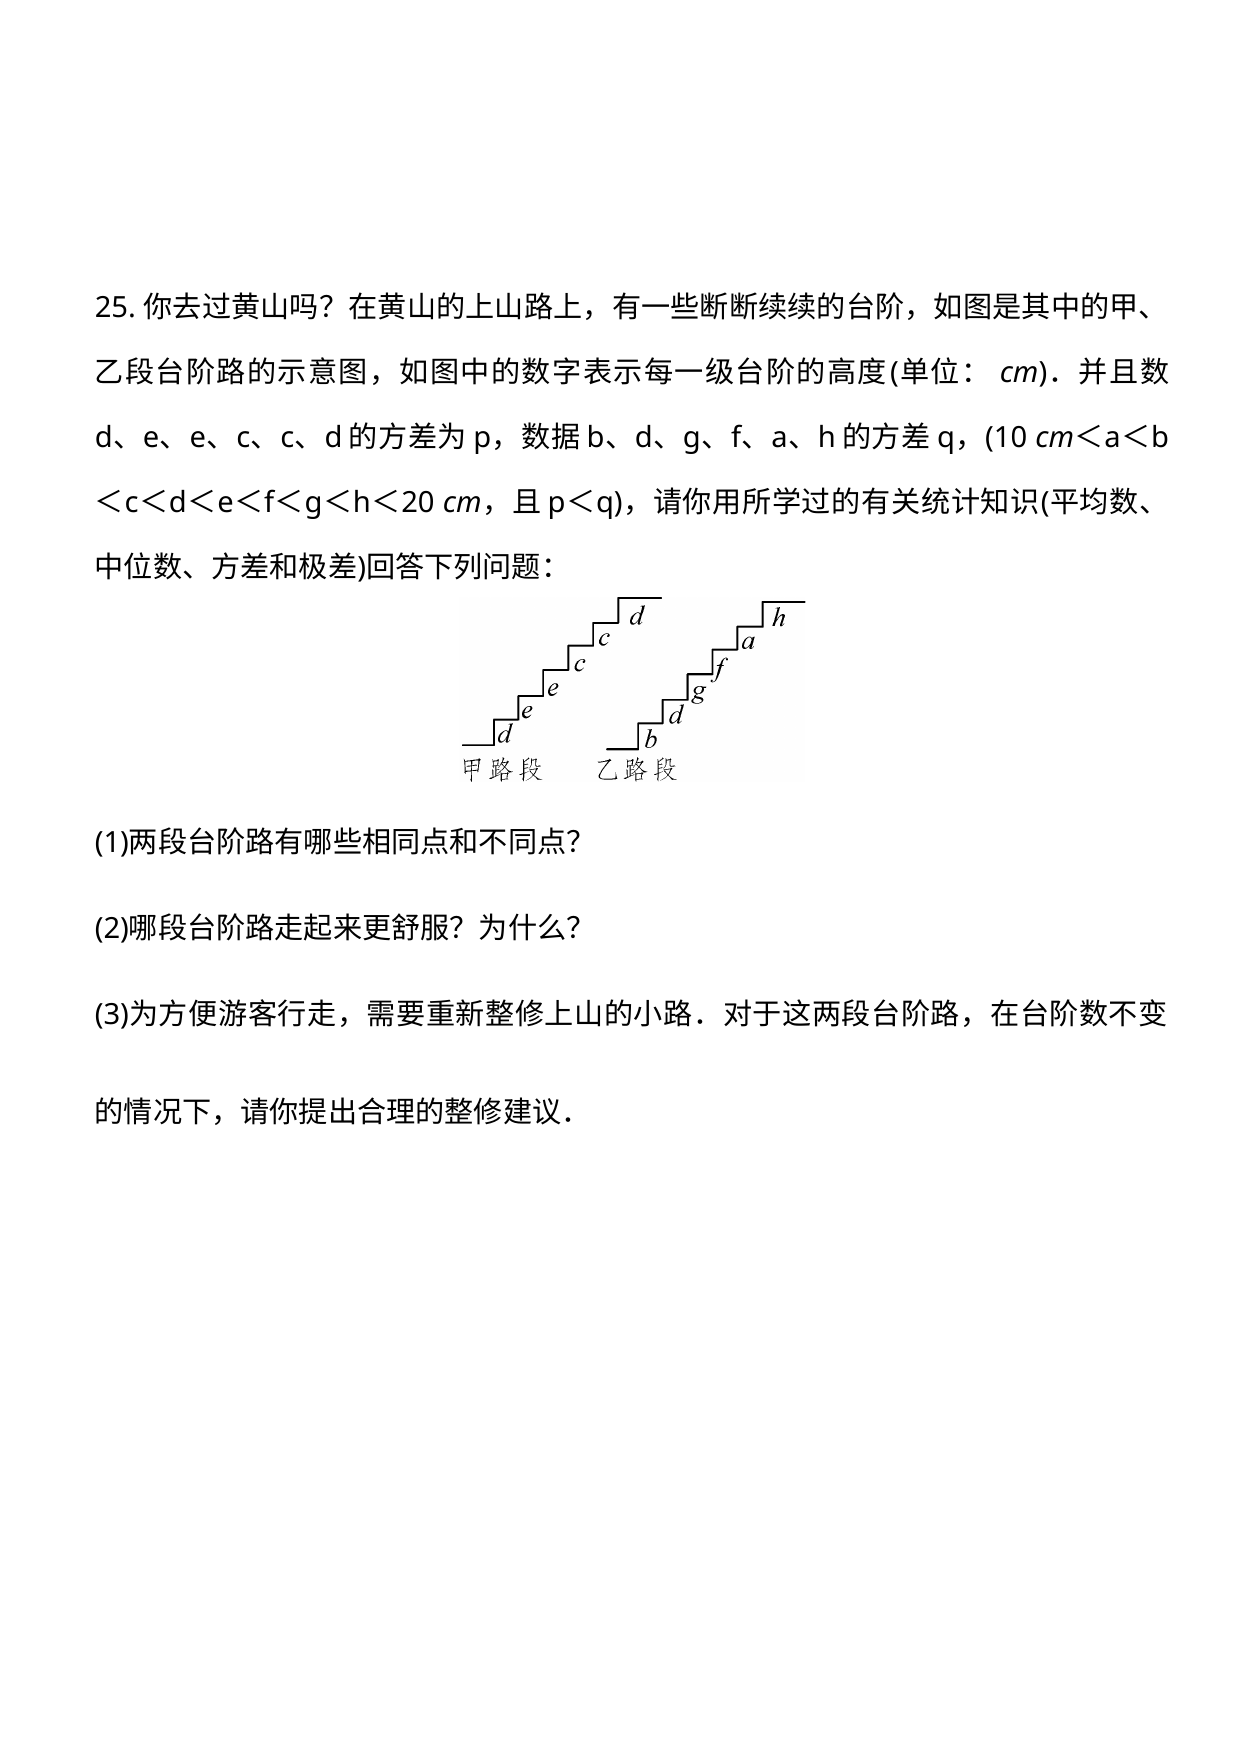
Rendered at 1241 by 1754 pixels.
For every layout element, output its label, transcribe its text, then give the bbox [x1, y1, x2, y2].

picture [458, 597, 806, 782]
text (2)哪段台阶路走起来更舒服？为什么？ [94, 893, 1169, 958]
text (1)两段台阶路有哪些相同点和不同点？ [94, 807, 1169, 872]
text (3)为方便游客行走，需要重新整修上山的小路．对于这两段台阶路，在台阶数不变的情况下，请你提出合理的整修建议． [94, 980, 1169, 1142]
text 25. 你去过黄山吗？在黄山的上山路上，有一些断断续续的台阶，如图是其中的甲、乙段台阶路的示意图，如图中的数字表示每一级台阶的高度(单位： cm)．并且数d、e、e、c、c、d的方差为p，数据b、d、g、f、a、h的方差q，(10 cm＜a＜b＜c＜d＜e＜f＜g＜h＜20 cm，且p＜q)，请你用所学过的有关统计知识(平均数、中位数、方差和极差)回答下列问题： [94, 272, 1169, 597]
